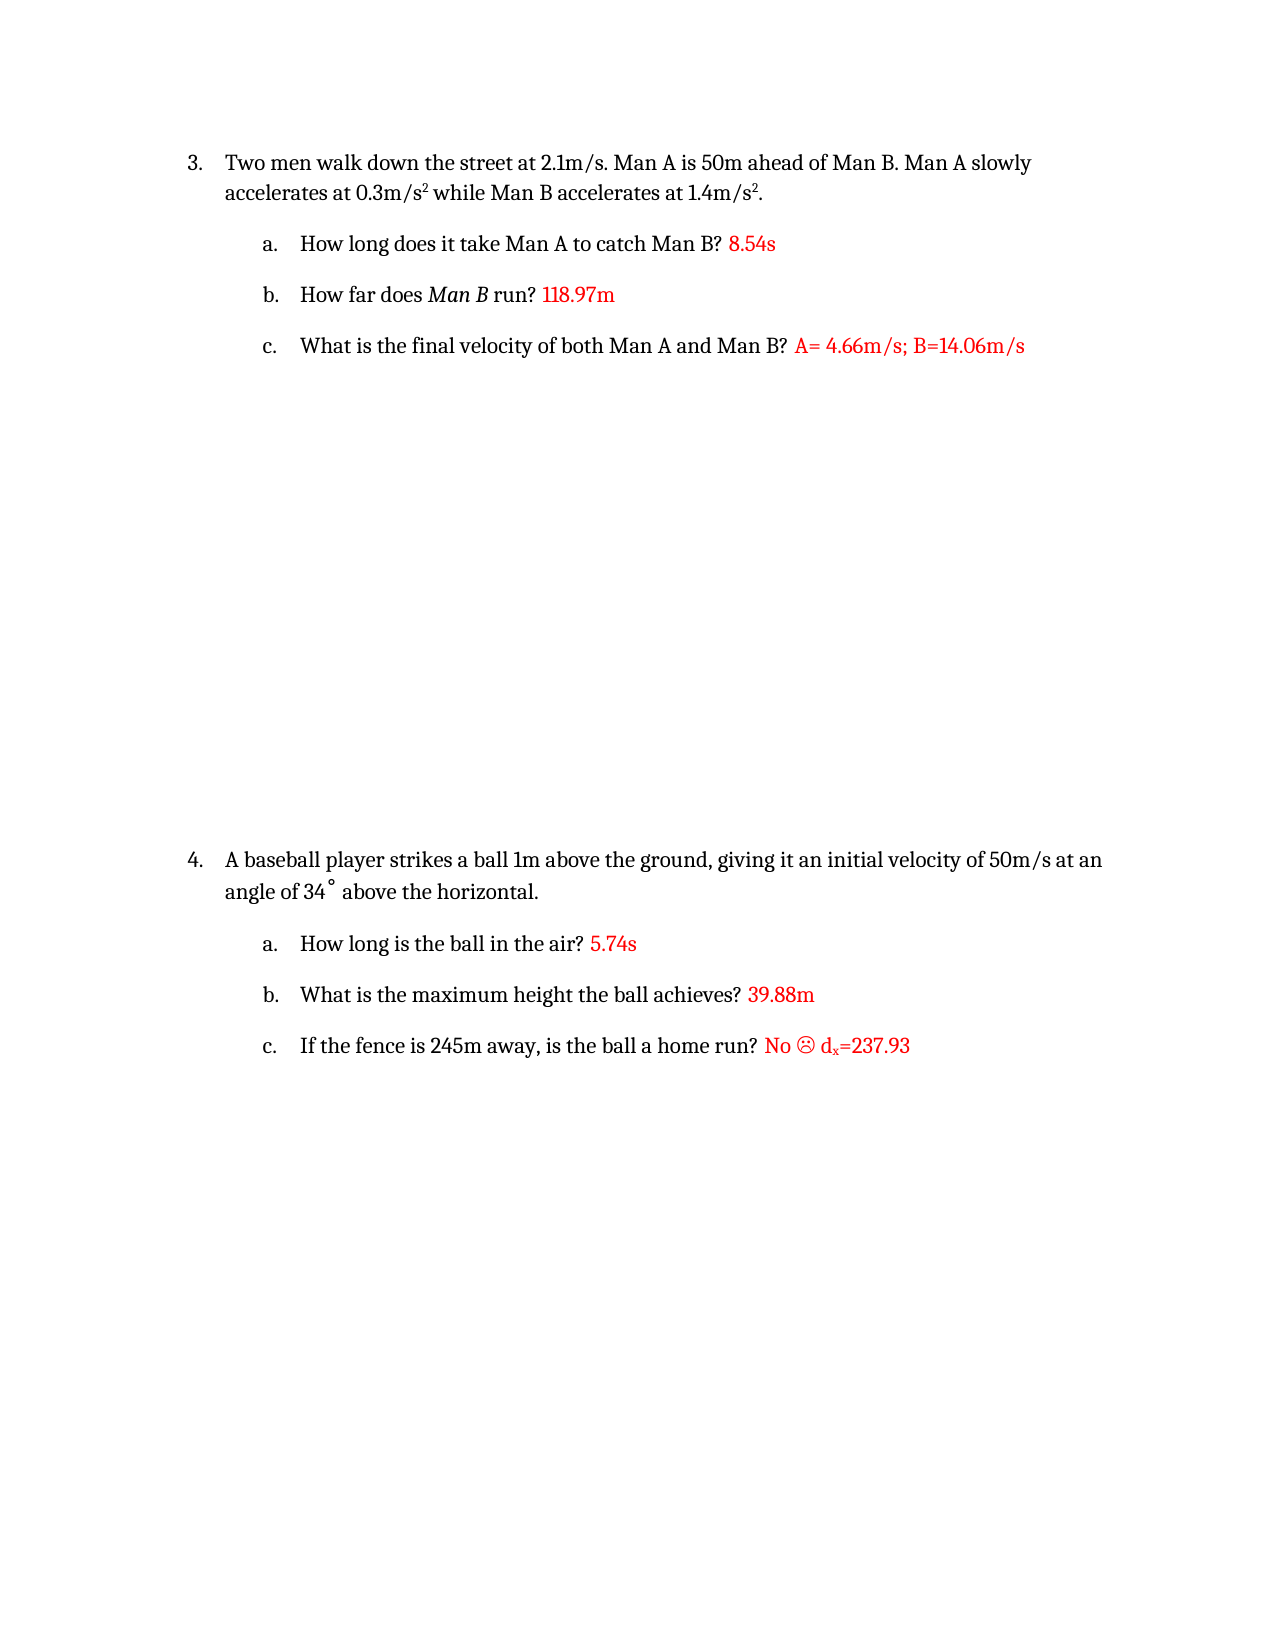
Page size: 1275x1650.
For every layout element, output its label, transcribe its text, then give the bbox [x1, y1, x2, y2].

list How long does it take Man A to catch Man B? 8.54s [262, 231, 1125, 258]
list How far does Man B run? 118.97m [262, 282, 1125, 309]
list What is the maximum height the ball achieves? 39.88m [262, 981, 1125, 1008]
list A baseball player strikes a ball 1m above the ground, giving it an initial velocity of 50m/s at an angle of 34˚ above the horizontal. [187, 846, 1125, 905]
list If the fence is 245m away, is the ball a home run? No dx=237.93 [262, 1032, 1125, 1453]
list How long is the ball in the air? 5.74s [262, 930, 1125, 957]
list What is the final velocity of both Man A and Man B? A= 4.66m/s; B=14.06m/s [262, 333, 1125, 513]
list Two men walk down the street at 2.1m/s. Man A is 50m ahead of Man B. Man A slowly accelerates at 0.3m/s2 while Man B accelerates at 1.4m/s2. [187, 150, 1125, 207]
